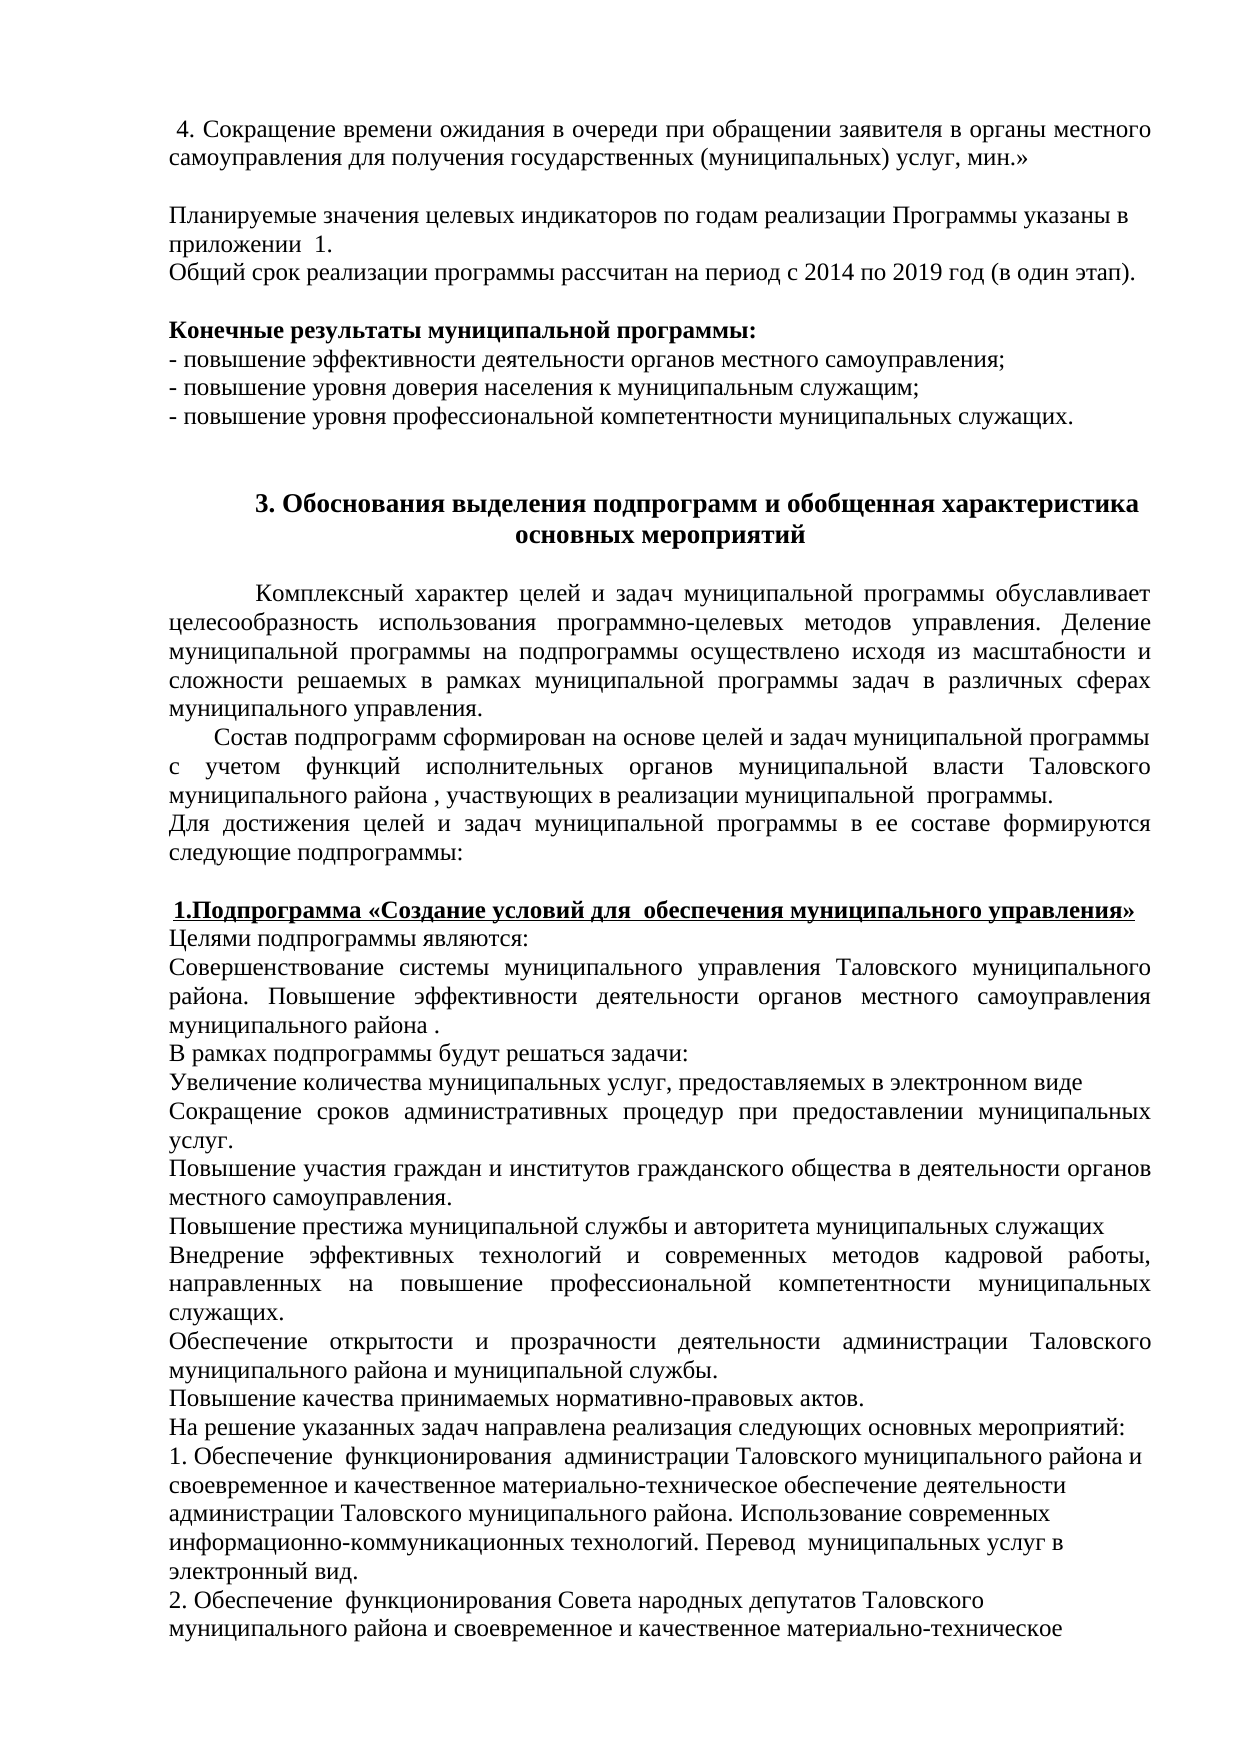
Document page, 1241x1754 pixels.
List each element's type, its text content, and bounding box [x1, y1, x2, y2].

text Общий срок реализации программы рассчитан на период с 2014 по 2019 год (в один этап). [169, 257, 1152, 286]
text Комплексный характер целей и задач муниципальной программы обуславливает целесообразность использования программно-целевых методов управления. Деление муниципальной программы на подпрограммы осуществлено исходя из масштабности и сложности решаемых в рамках муниципальной программы задач в различных сферах муниципального управления. [169, 578, 1152, 722]
list Конечные результаты муниципальной программы: [169, 315, 1152, 344]
text Для достижения целей и задач муниципальной программы в ее составе формируются следующие подпрограммы: [169, 808, 1152, 866]
text Совершенствование системы муниципального управления Таловского муниципального района. Повышение эффективности деятельности органов местного самоуправления муниципального района . [169, 952, 1152, 1038]
text 1. Обеспечение функционирования администрации Таловского муниципального района и своевременное и качественное материально-техническое обеспечение деятельности администрации Таловского муниципального района. Использование современных информационно-коммуникационных технологий. Перевод муниципальных услуг в электронный вид. [169, 1441, 1152, 1585]
text - повышение уровня доверия населения к муниципальным служащим; [169, 372, 1152, 401]
text Целями подпрограммы являются: [169, 923, 1152, 952]
text Планируемые значения целевых индикаторов по годам реализации Программы указаны в приложении 1. [169, 200, 1152, 257]
list - повышение уровня профессиональной компетентности муниципальных служащих. [169, 401, 1152, 430]
text Повышение участия граждан и институтов гражданского общества в деятельности органов местного самоуправления. [169, 1153, 1152, 1211]
text Повышение качества принимаемых нормативно-правовых актов. [169, 1383, 1152, 1412]
text Обеспечение открытости и прозрачности деятельности администрации Таловского муниципального района и муниципальной службы. [169, 1326, 1152, 1383]
text В рамках подпрограммы будут решаться задачи: [169, 1038, 1152, 1067]
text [169, 1585, 1152, 1642]
text Увеличение количества муниципальных услуг, предоставляемых в электронном виде [169, 1067, 1152, 1096]
text Повышение престижа муниципальной службы и авторитета муниципальных служащих [169, 1211, 1152, 1240]
text Состав подпрограмм сформирован на основе целей и задач муниципальной программы с учетом функций исполнительных органов муниципальной власти Таловского муниципального района , участвующих в реализации муниципальной программы. [169, 722, 1152, 808]
text На решение указанных задач направлена реализация следующих основных мероприятий: [169, 1412, 1152, 1441]
text 1.Подпрограмма «Создание условий для обеспечения муниципального управления» [173, 895, 1152, 923]
list - повышение эффективности деятельности органов местного самоуправления; [169, 344, 1152, 372]
text Внедрение эффективных технологий и современных методов кадровой работы, направленных на повышение профессиональной компетентности муниципальных служащих. [169, 1240, 1152, 1326]
text Сокращение сроков административных процедур при предоставлении муниципальных услуг. [169, 1096, 1152, 1153]
text 4. Сокращение времени ожидания в очереди при обращении заявителя в органы местного самоуправления для получения государственных (муниципальных) услуг, мин.» [169, 114, 1152, 171]
text 3. Обоснования выделения подпрограмм и обобщенная характеристика основных мероприятий [169, 487, 1152, 550]
